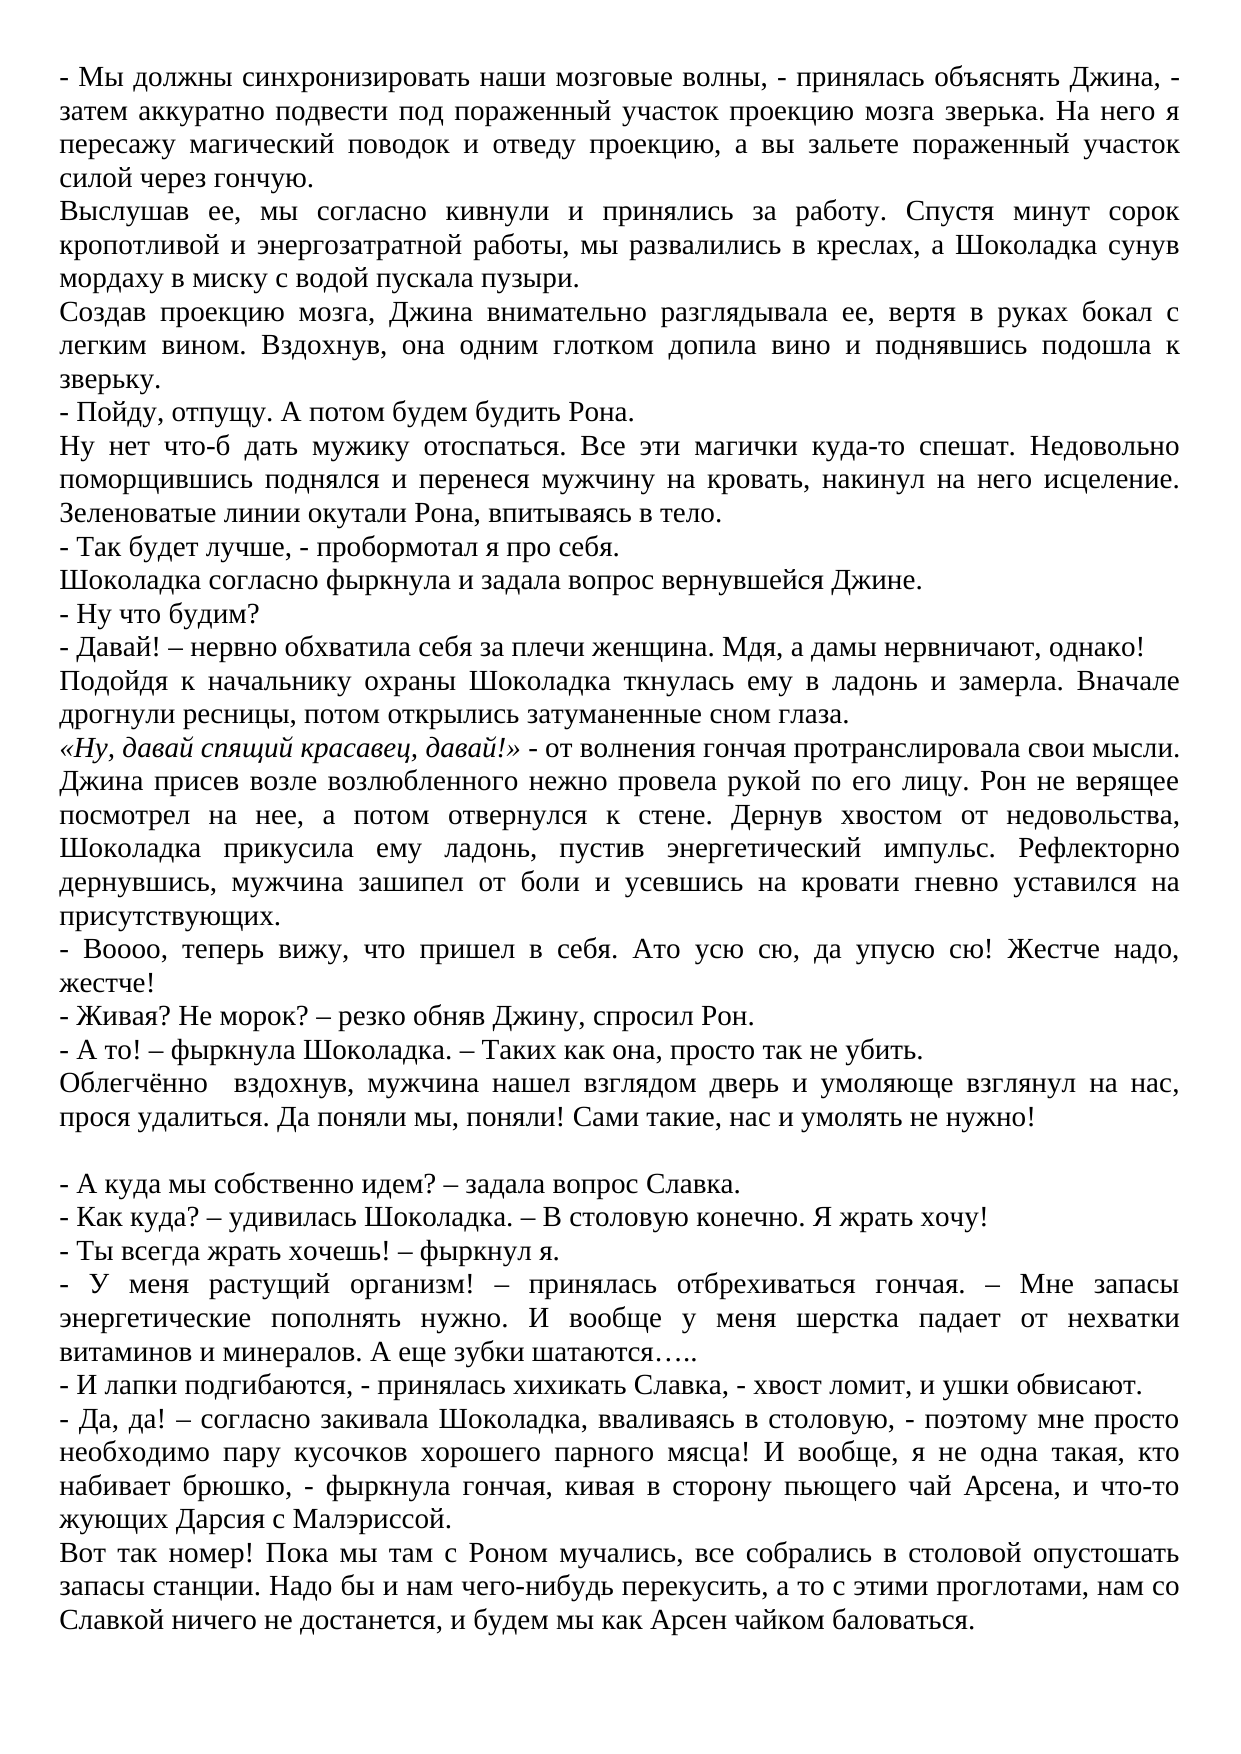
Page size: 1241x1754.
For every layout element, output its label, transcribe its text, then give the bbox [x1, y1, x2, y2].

text - Ты всегда жрать хочешь! – фыркнул я. [59, 1233, 1181, 1267]
text - Воооо, теперь вижу, что пришел в себя. Ато усю сю, да упусю сю! Жестче надо, жестче! [59, 931, 1181, 998]
text Облегчённо вздохнув, мужчина нашел взглядом дверь и умоляюще взглянул на нас, прося удалиться. Да поняли мы, поняли! Сами такие, нас и умолять не нужно! [59, 1065, 1181, 1132]
text «Ну, давай спящий красавец, давай!» - от волнения гончая протранслировала свои мысли. [59, 730, 1181, 763]
text Ну нет что-б дать мужику отоспаться. Все эти магички куда-то спешат. Недовольно поморщившись поднялся и перенеся мужчину на кровать, накинул на него исцеление. Зеленоватые линии окутали Рона, впитываясь в тело. [59, 428, 1181, 529]
text - А куда мы собственно идем? – задала вопрос Славка. [59, 1166, 1181, 1199]
text - Мы должны синхронизировать наши мозговые волны, - принялась объяснять Джина, - затем аккуратно подвести под пораженный участок проекцию мозга зверька. На него я пересажу магический поводок и отведу проекцию, а вы зальете пораженный участок силой через гончую. [59, 59, 1181, 193]
text - Да, да! – согласно закивала Шоколадка, вваливаясь в столовую, - поэтому мне просто необходимо пару кусочков хорошего парного мясца! И вообще, я не одна такая, кто набивает брюшко, - фыркнула гончая, кивая в сторону пьющего чай Арсена, и что-то жующих Дарсия с Малэриссой. [59, 1401, 1181, 1535]
text Джина присев возле возлюбленного нежно провела рукой по его лицу. Рон не верящее посмотрел на нее, а потом отвернулся к стене. Дернув хвостом от недовольства, Шоколадка прикусила ему ладонь, пустив энергетический импульс. Рефлекторно дернувшись, мужчина зашипел от боли и усевшись на кровати гневно уставился на присутствующих. [59, 763, 1181, 931]
text - Живая? Не морок? – резко обняв Джину, спросил Рон. [59, 998, 1181, 1032]
text Вот так номер! Пока мы там с Роном мучались, все собрались в столовой опустошать запасы станции. Надо бы и нам чего-нибудь перекусить, а то с этими проглотами, нам со Славкой ничего не достанется, и будем мы как Арсен чайком баловаться. [59, 1535, 1181, 1636]
text - Ну что будим? [59, 596, 1181, 629]
text - У меня растущий организм! – принялась отбрехиваться гончая. – Мне запасы энергетические пополнять нужно. И вообще у меня шерстка падает от нехватки витаминов и минералов. А еще зубки шатаются….. [59, 1267, 1181, 1367]
text Шоколадка согласно фыркнула и задала вопрос вернувшейся Джине. [59, 562, 1181, 596]
text Создав проекцию мозга, Джина внимательно разглядывала ее, вертя в руках бокал с легким вином. Вздохнув, она одним глотком допила вино и поднявшись подошла к зверьку. [59, 294, 1181, 394]
text - Как куда? – удивилась Шоколадка. – В столовую конечно. Я жрать хочу! [59, 1199, 1181, 1233]
text Выслушав ее, мы согласно кивнули и принялись за работу. Спустя минут сорок кропотливой и энергозатратной работы, мы развалились в креслах, а Шоколадка сунув мордаху в миску с водой пускала пузыри. [59, 193, 1181, 294]
text - Давай! – нервно обхватила себя за плечи женщина. Мдя, а дамы нервничают, однако! [59, 629, 1181, 663]
text - И лапки подгибаются, - принялась хихикать Славка, - хвост ломит, и ушки обвисают. [59, 1367, 1181, 1401]
text - Пойду, отпущу. А потом будем будить Рона. [59, 394, 1181, 428]
text - А то! – фыркнула Шоколадка. – Таких как она, просто так не убить. [59, 1032, 1181, 1065]
text - Так будет лучше, - пробормотал я про себя. [59, 529, 1181, 562]
text Подойдя к начальнику охраны Шоколадка ткнулась ему в ладонь и замерла. Вначале дрогнули ресницы, потом открылись затуманенные сном глаза. [59, 663, 1181, 730]
